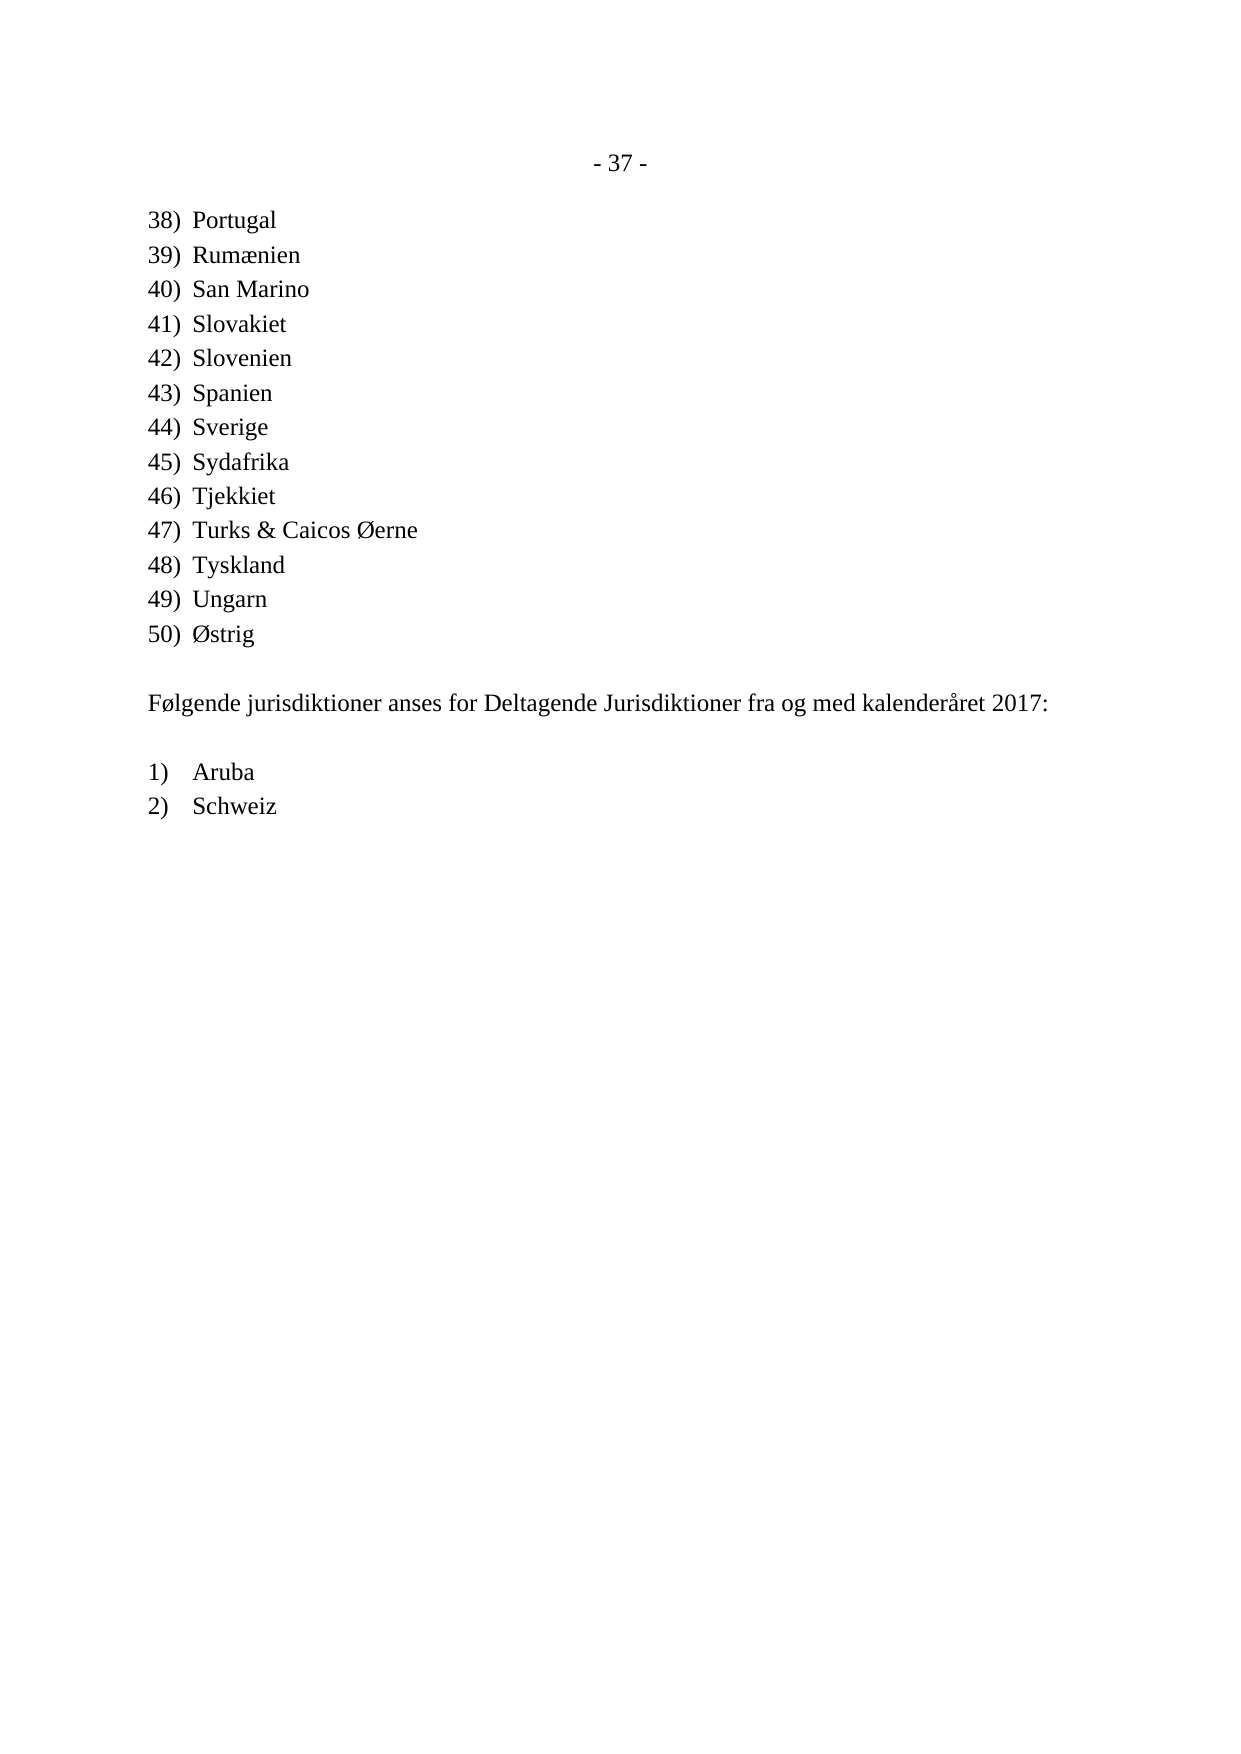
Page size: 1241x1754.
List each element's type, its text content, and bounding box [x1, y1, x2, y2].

list Østrig [148, 619, 1092, 648]
list Turks & Caicos Øerne [148, 516, 1092, 544]
list San Marino [148, 274, 1092, 303]
list Ungarn [148, 584, 1092, 613]
list Tyskland [148, 550, 1092, 579]
list Spanien [148, 378, 1092, 406]
list Schweiz [148, 791, 1092, 820]
list Sverige [148, 412, 1092, 441]
text Følgende jurisdiktioner anses for Deltagende Jurisdiktioner fra og med kalenderåret 2017: [148, 688, 1092, 717]
list Portugal [148, 205, 1092, 234]
list Sydafrika [148, 447, 1092, 475]
list Slovakiet [148, 309, 1092, 337]
list Aruba [148, 757, 1092, 786]
list Tjekkiet [148, 481, 1092, 510]
list Slovenien [148, 343, 1092, 372]
list Rumænien [148, 240, 1092, 268]
